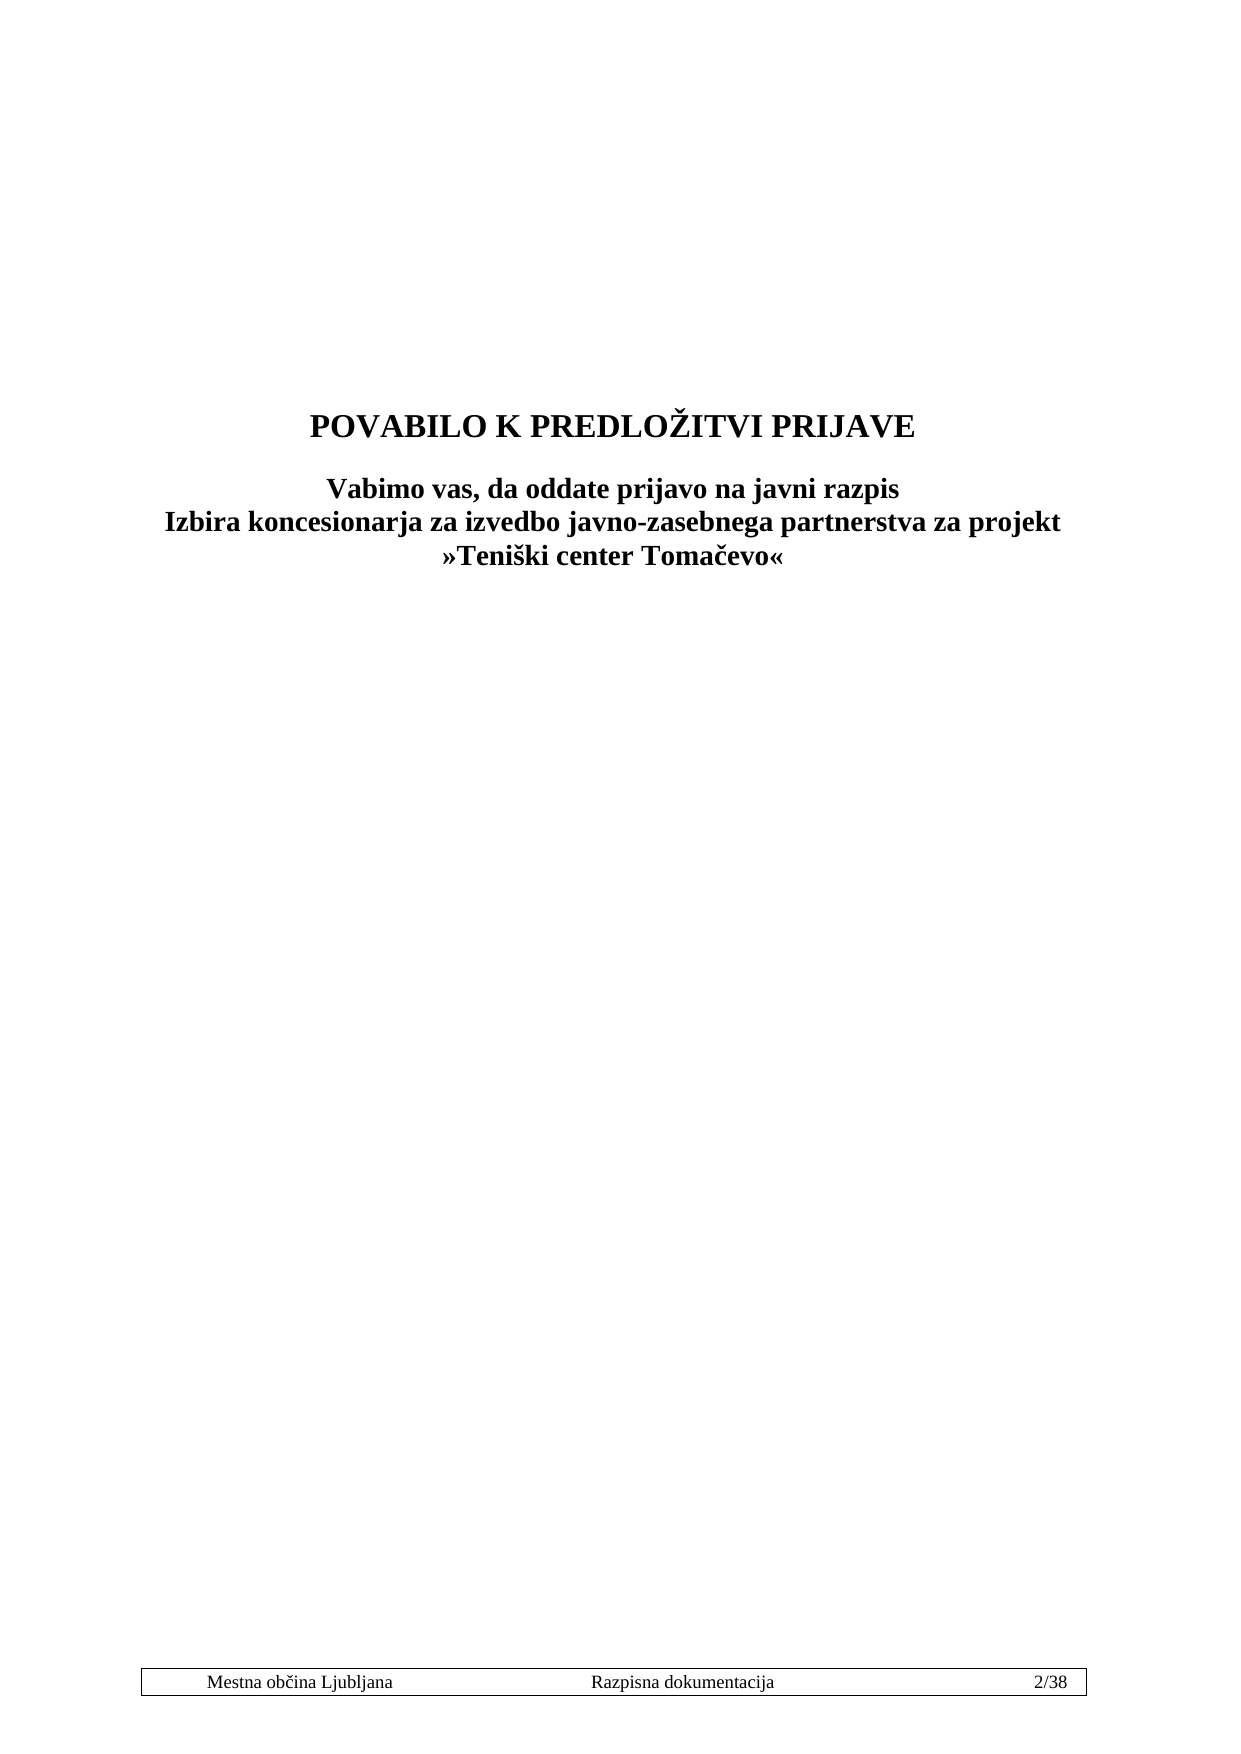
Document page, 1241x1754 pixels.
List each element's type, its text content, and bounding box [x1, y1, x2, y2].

text Izbira koncesionarja za izvedbo javno-zasebnega partnerstva za projekt »Teniški center Tomačevo« [148, 504, 1078, 572]
text Vabimo vas, da oddate prijavo na javni razpis [148, 471, 1078, 504]
text POVABILO K PREDLOŽITVI PRIJAVE [148, 406, 1078, 445]
